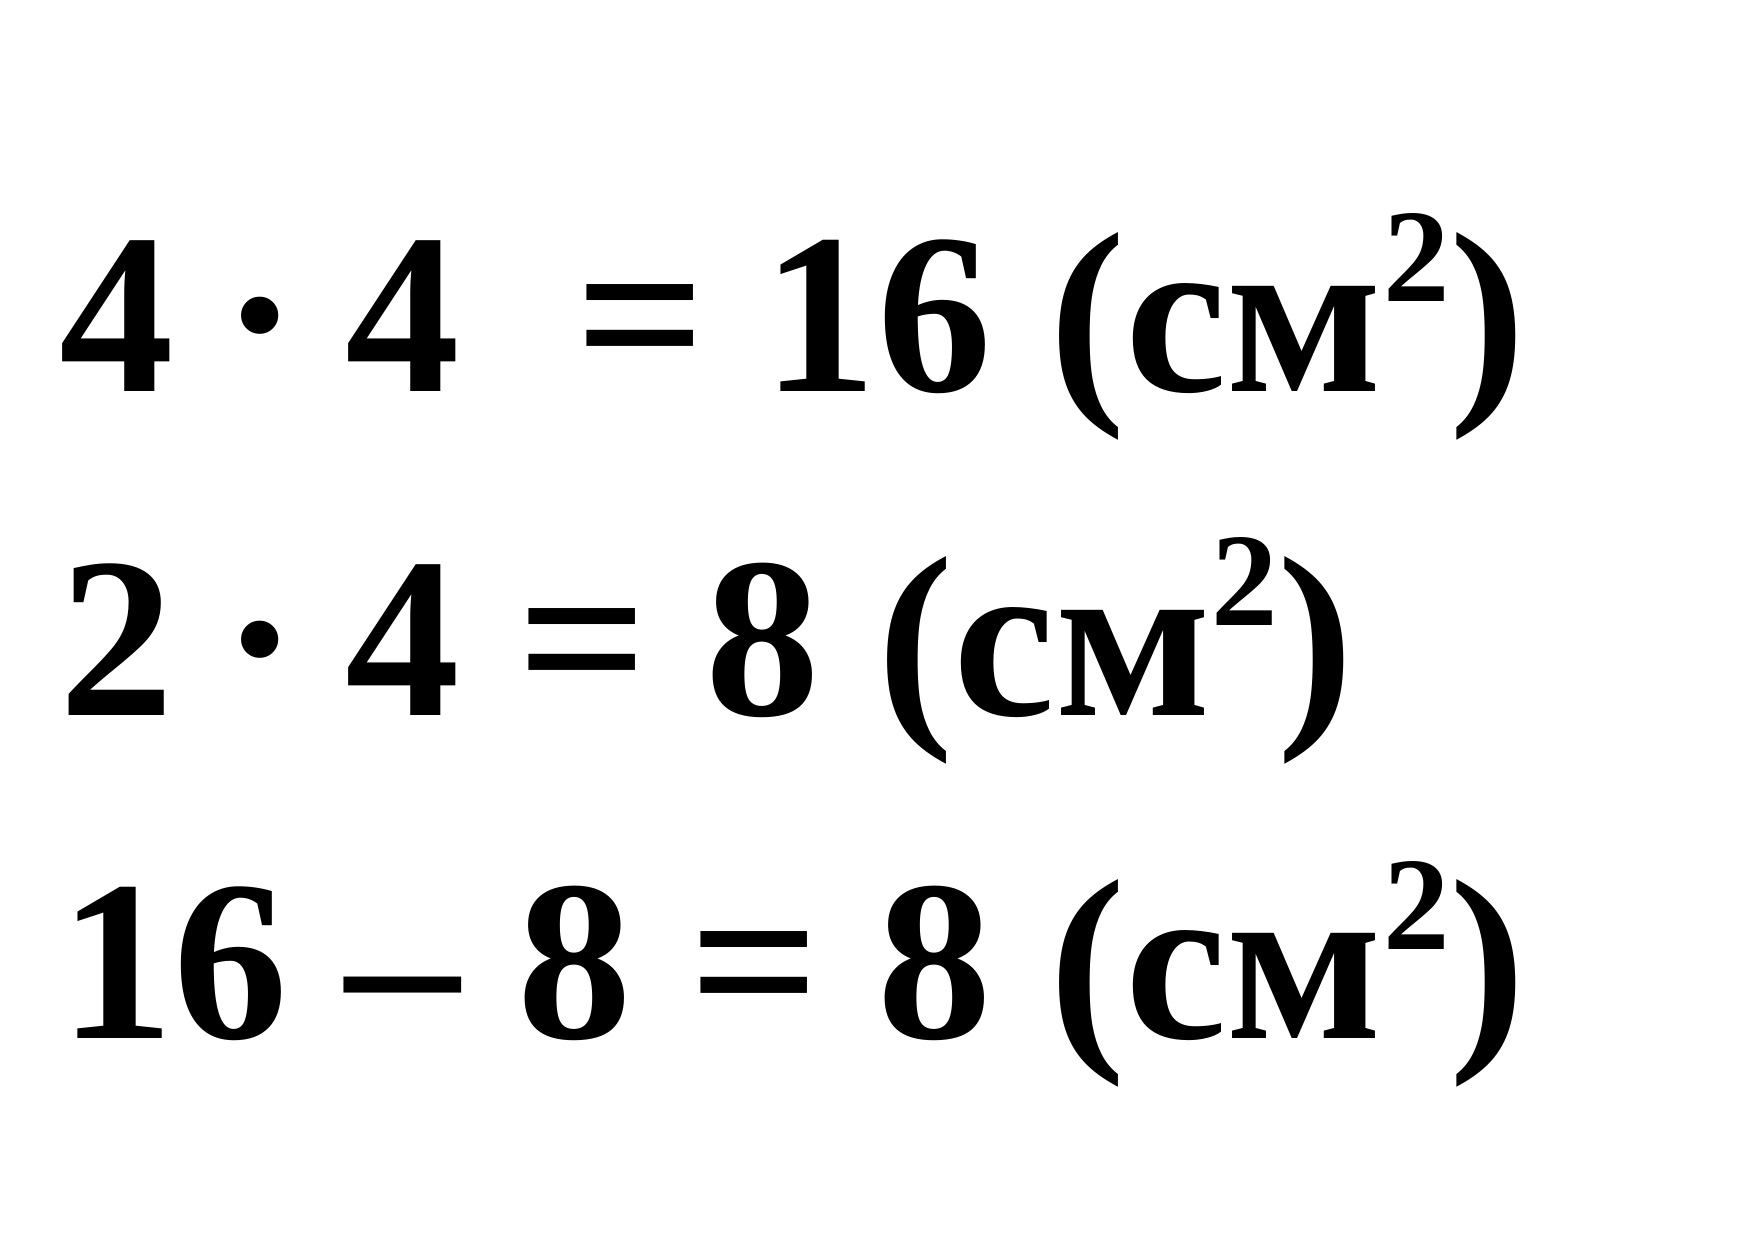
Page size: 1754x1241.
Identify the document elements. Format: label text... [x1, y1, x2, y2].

text 4 ∙ 4 = 16 (см2) [59, 177, 1742, 441]
text 2 ∙ 4 = 8 (см2) [59, 501, 1680, 764]
text 16 – 8 = 8 (см2) [59, 825, 1680, 1088]
